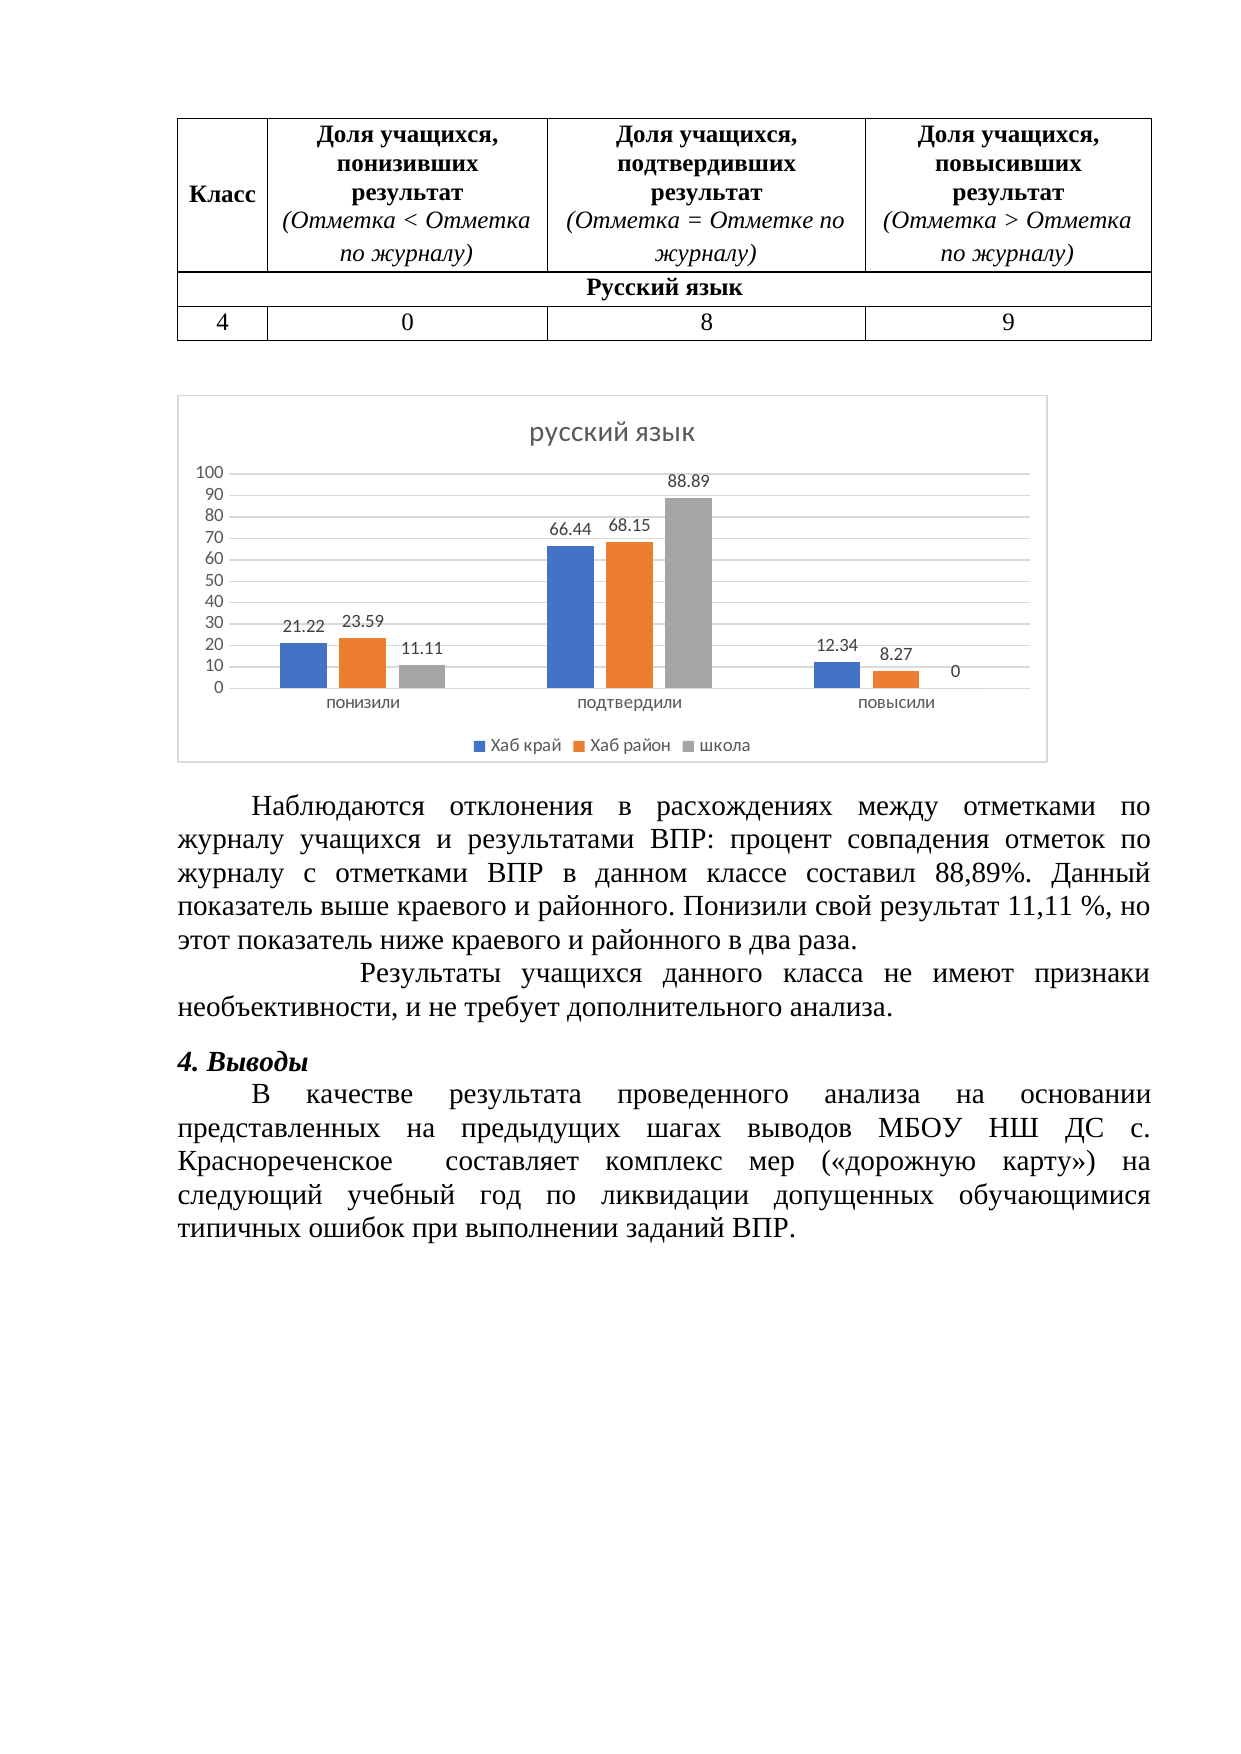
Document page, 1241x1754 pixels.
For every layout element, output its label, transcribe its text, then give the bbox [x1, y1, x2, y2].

table_cell 9 [866, 307, 1151, 339]
table_header Доля учащихся, подтвердивших результат (Отметка = Отметке по журналу) [548, 119, 865, 271]
table_header Доля учащихся, повысивших результат (Отметка > Отметка по журналу) [866, 119, 1151, 271]
text Результаты учащихся данного класса не имеют признаки необъективности, и не требует дополнительного анализа. [177, 956, 1152, 1023]
table_cell 8 [548, 307, 865, 339]
text В качестве результата проведенного анализа на основании представленных на предыдущих шагах выводов МБОУ НШ ДС с. Краснореченское составляет комплекс мер («дорожную карту») на следующий учебный год по ликвидации допущенных обучающимися типичных ошибок при выполнении заданий ВПР. [177, 1076, 1152, 1244]
text 4. Выводы [177, 1051, 1152, 1076]
table_cell 4 [178, 307, 267, 339]
table_cell 0 [268, 307, 547, 339]
table_header Класс [178, 119, 267, 271]
table_cell Русский язык [178, 273, 1151, 306]
table_header Доля учащихся, понизивших результат (Отметка < Отметка по журналу) [268, 119, 547, 271]
text Наблюдаются отклонения в расхождениях между отметками по журналу учащихся и результатами ВПР: процент совпадения отметок по журналу с отметками ВПР в данном классе составил 88,89%. Данный показатель выше краевого и районного. Понизили свой результат 11,11 %, но этот показатель ниже краевого и районного в два раза. [177, 788, 1152, 956]
